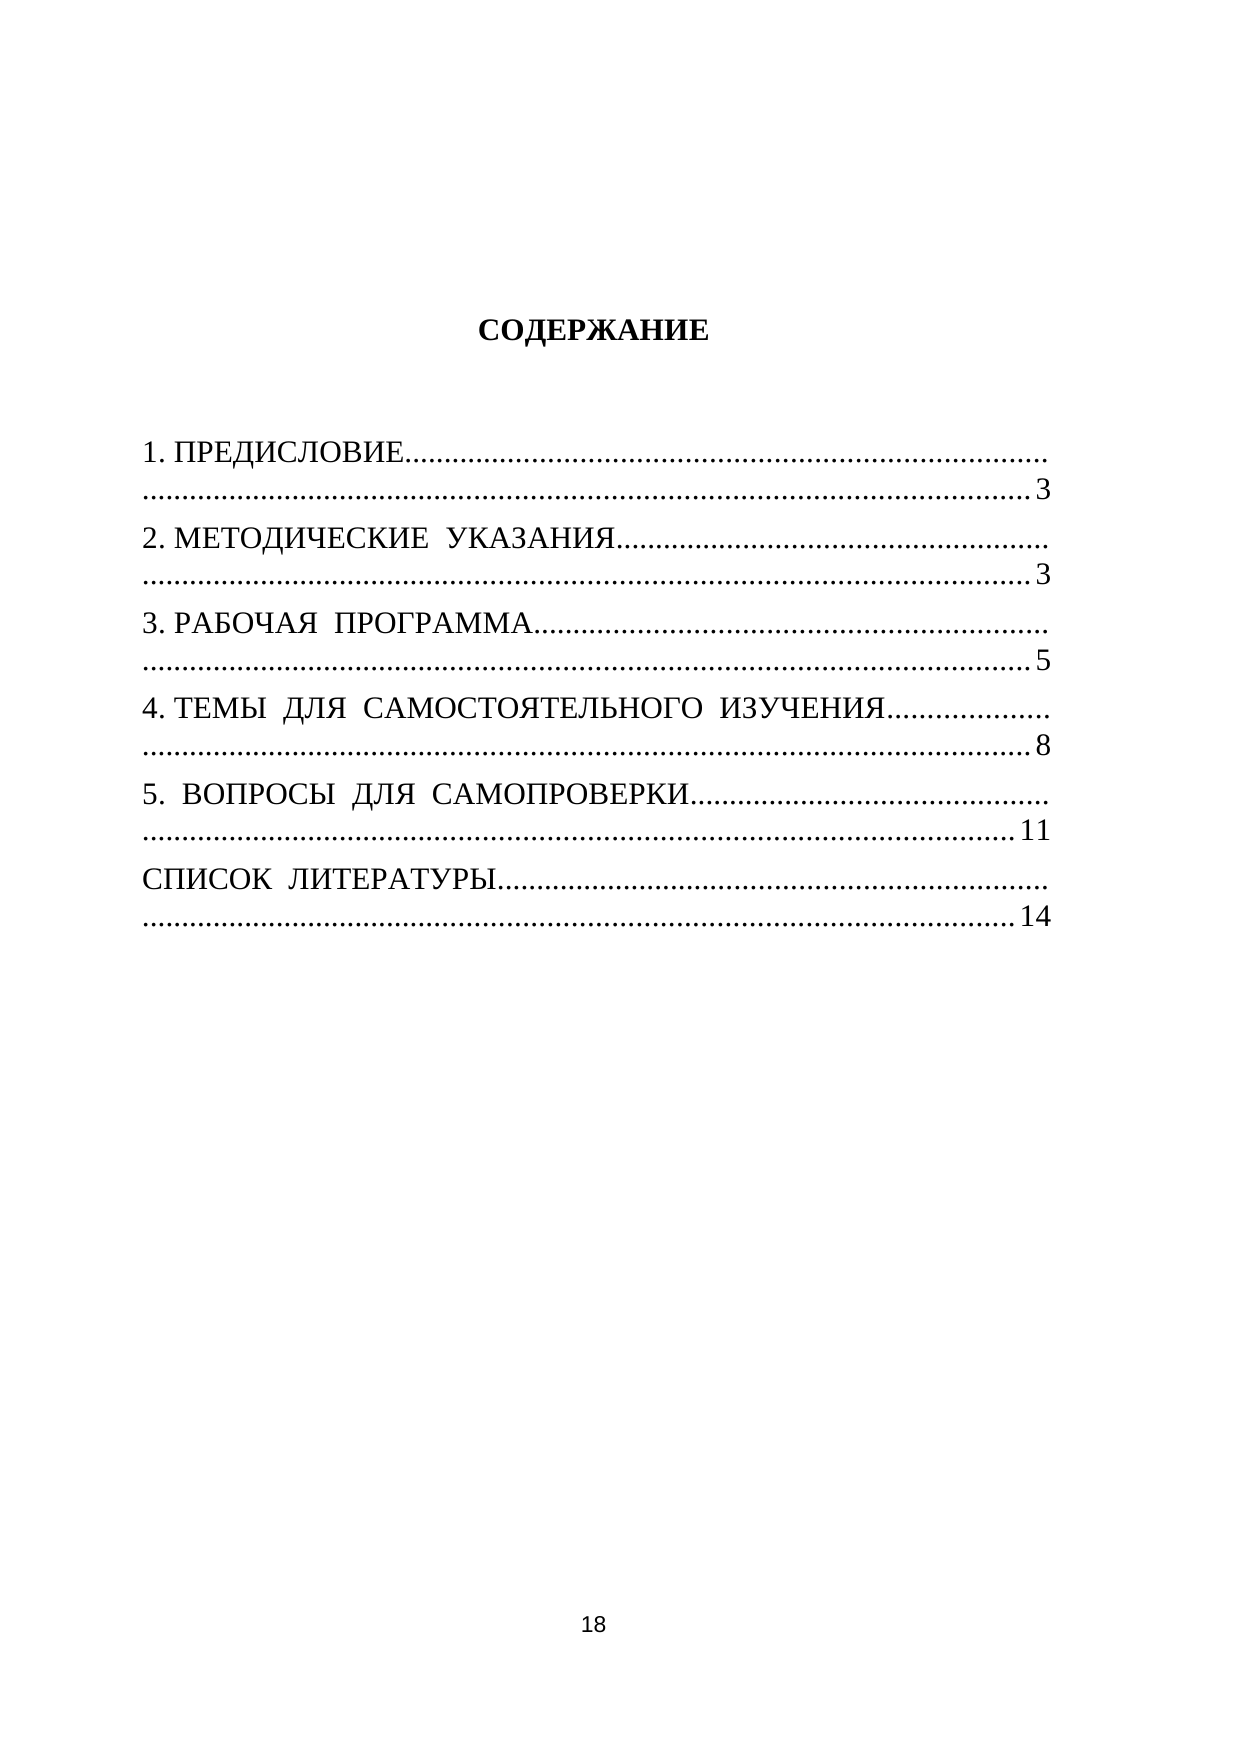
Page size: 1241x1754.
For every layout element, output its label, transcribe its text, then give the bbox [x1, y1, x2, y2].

text 5. Вопросы для самопроверки 11 [142, 775, 1063, 848]
text СОДЕРЖАНИЕ [124, 311, 1063, 348]
text 2. Методические указания 3 [142, 518, 1063, 591]
text СПИСОК ЛИТЕРАТУРЫ 14 [142, 860, 1063, 933]
text 3. Рабочая программа 5 [142, 604, 1063, 677]
text 4. Темы для самостоятельного изучения 8 [142, 689, 1063, 762]
text 1. ПРЕДИСЛОВИЕ 3 [142, 433, 1063, 506]
